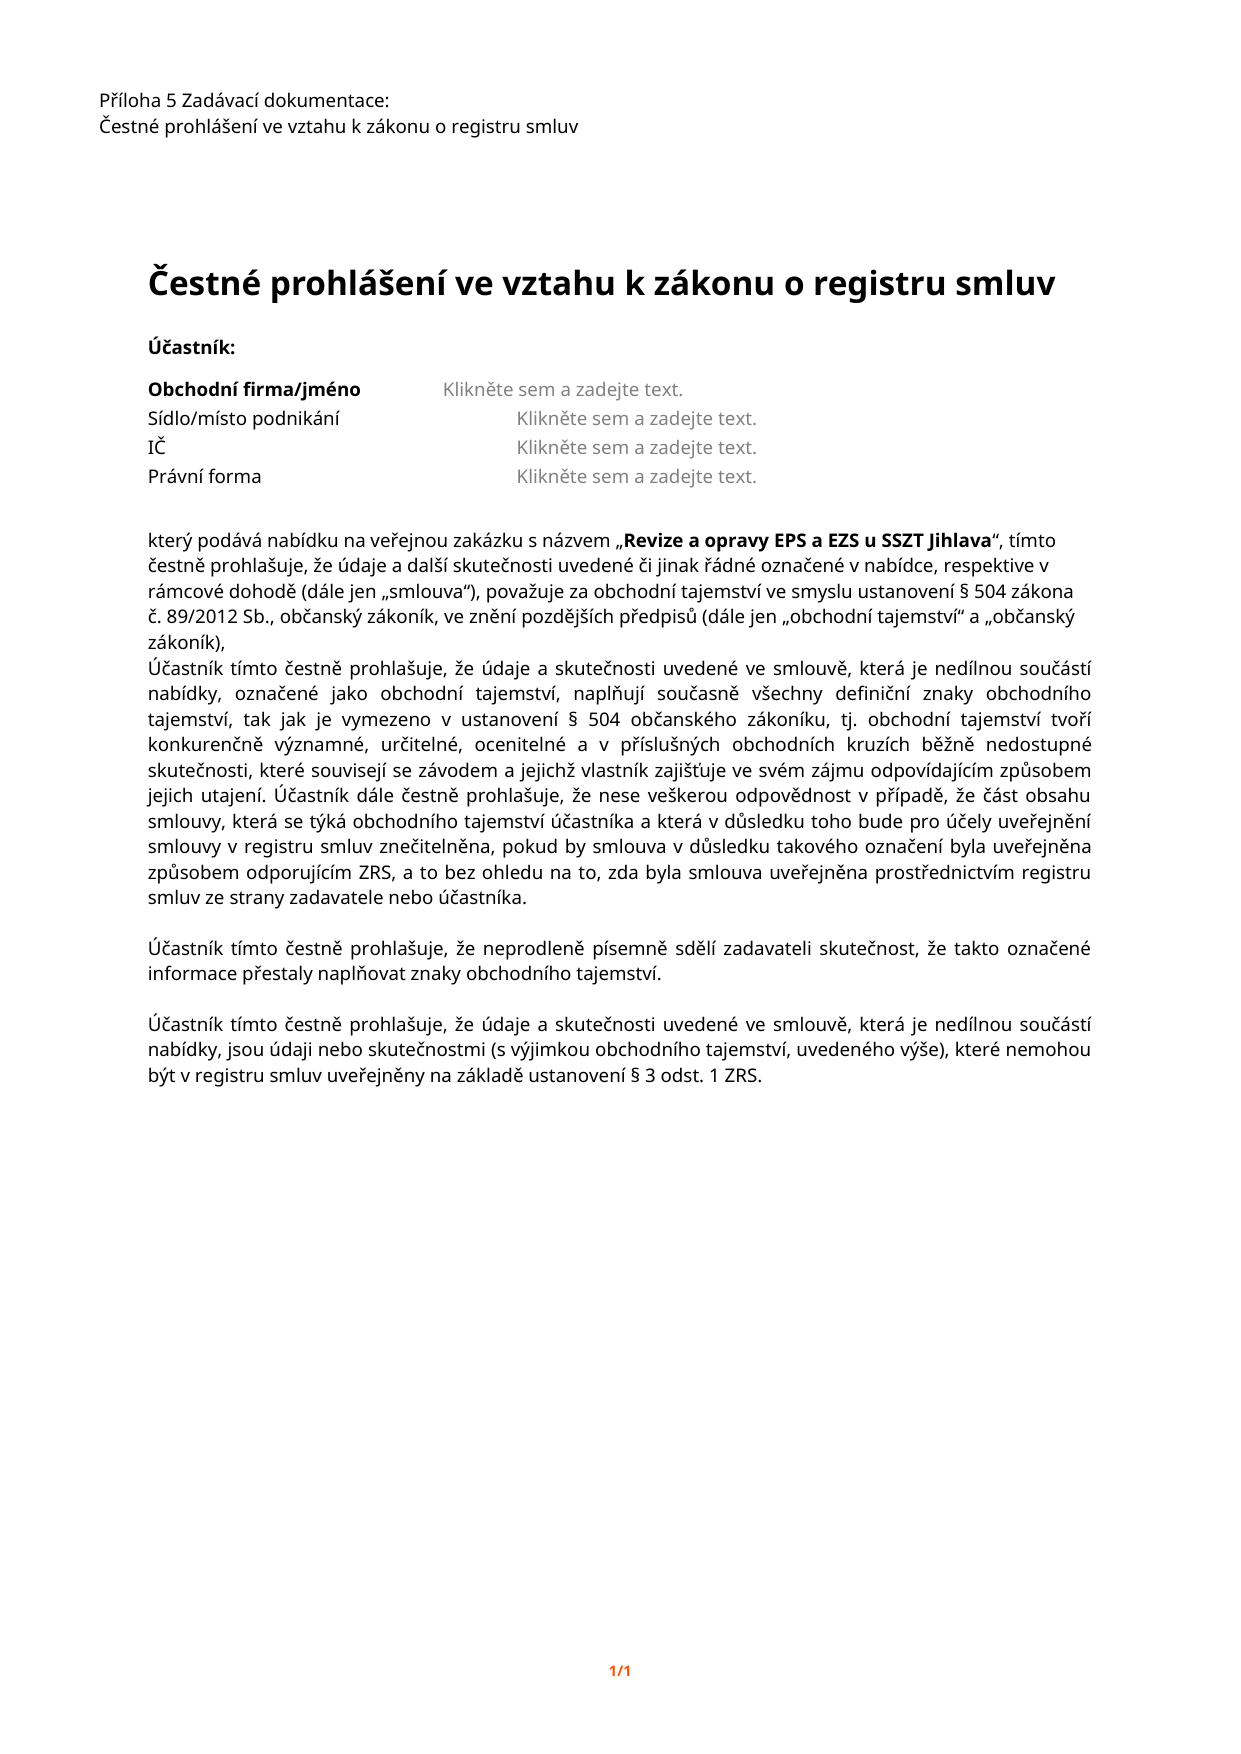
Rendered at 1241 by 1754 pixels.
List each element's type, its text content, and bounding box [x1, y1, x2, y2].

text který podává nabídku na veřejnou zakázku s názvem „Revize a opravy EPS a EZS u SSZT Jihlava“, tímto čestně prohlašuje, že údaje a další skutečnosti uvedené či jinak řádné označené v nabídce, respektive v rámcové dohodě (dále jen „smlouva“), považuje za obchodní tajemství ve smyslu ustanovení § 504 zákona č. 89/2012 Sb., občanský zákoník, ve znění pozdějších předpisů (dále jen „obchodní tajemství“ a „občanský zákoník), [148, 527, 1093, 655]
text Účastník tímto čestně prohlašuje, že neprodleně písemně sdělí zadavateli skutečnost, že takto označené informace přestaly naplňovat znaky obchodního tajemství. [148, 935, 1093, 986]
text Právní forma [148, 460, 1093, 489]
text Účastník tímto čestně prohlašuje, že údaje a skutečnosti uvedené ve smlouvě, která je nedílnou součástí nabídky, označené jako obchodní tajemství, naplňují současně všechny definiční znaky obchodního tajemství, tak jak je vymezeno v ustanovení § 504 občanského zákoníku, tj. obchodní tajemství tvoří konkurenčně významné, určitelné, ocenitelné a v příslušných obchodních kruzích běžně nedostupné skutečnosti, které souvisejí se závodem a jejichž vlastník zajišťuje ve svém zájmu odpovídajícím způsobem jejich utajení. Účastník dále čestně prohlašuje, že nese veškerou odpovědnost v případě, že část obsahu smlouvy, která se týká obchodního tajemství účastníka a která v důsledku toho bude pro účely uveřejnění smlouvy v registru smluv znečitelněna, pokud by smlouva v důsledku takového označení byla uveřejněna způsobem odporujícím ZRS, a to bez ohledu na to, zda byla smlouva uveřejněna prostřednictvím registru smluv ze strany zadavatele nebo účastníka. [148, 655, 1093, 910]
text IČ [148, 431, 1093, 460]
title Čestné prohlášení ve vztahu k zákonu o registru smluv [148, 259, 1093, 305]
text Sídlo/místo podnikání [148, 402, 1093, 431]
text Obchodní firma/jméno [148, 373, 1093, 402]
text Účastník tímto čestně prohlašuje, že údaje a skutečnosti uvedené ve smlouvě, která je nedílnou součástí nabídky, jsou údaji nebo skutečnostmi (s výjimkou obchodního tajemství, uvedeného výše), které nemohou být v registru smluv uveřejněny na základě ustanovení § 3 odst. 1 ZRS. [148, 1011, 1093, 1088]
text Účastník: [148, 330, 1093, 361]
